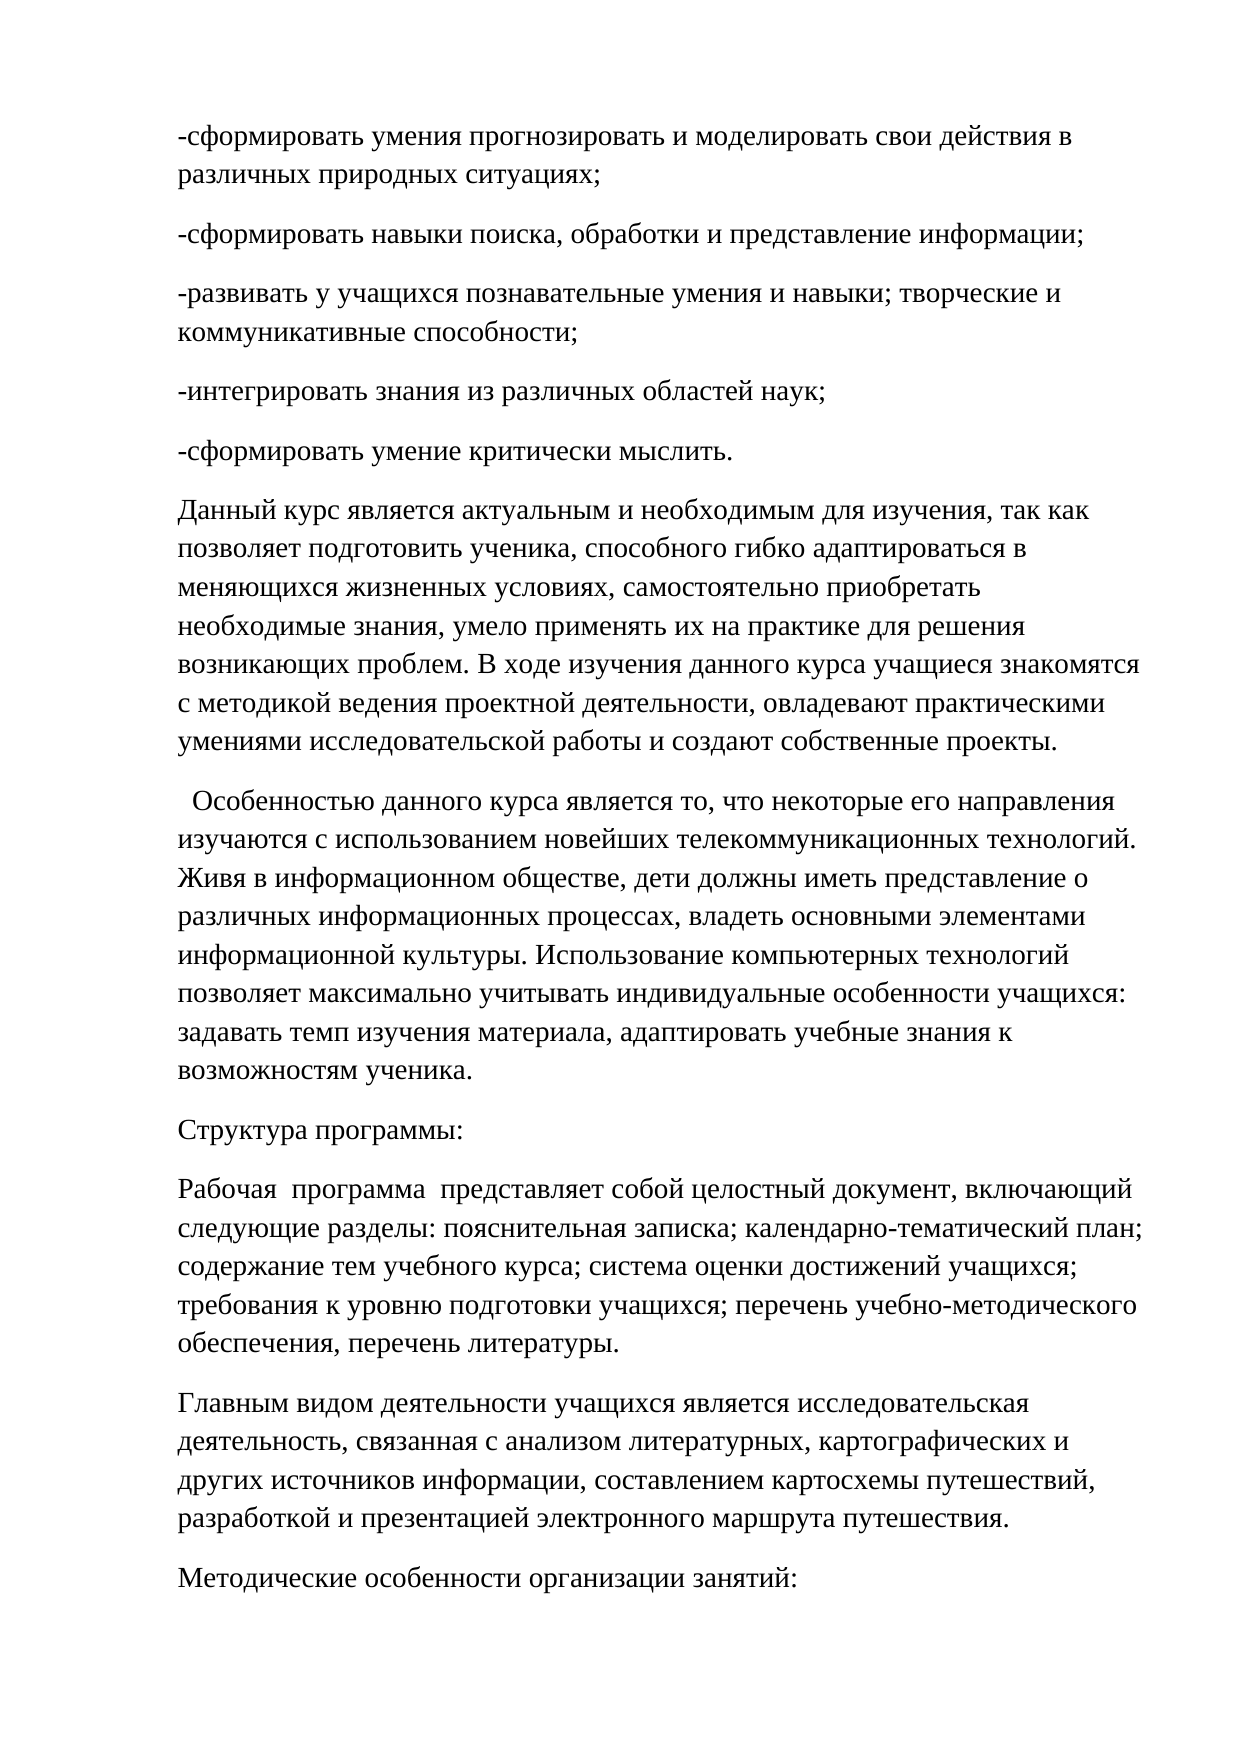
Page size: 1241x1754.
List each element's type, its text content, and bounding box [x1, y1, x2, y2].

text -интегрировать знания из различных областей наук; [177, 373, 1152, 407]
text Рабочая программа представляет собой целостный документ, включающий следующие разделы: пояснительная записка; календарно-тематический план; содержание тем учебного курса; система оценки достижений учащихся; требования к уровню подготовки учащихся; перечень учебно-методического обеспечения, перечень литературы. [177, 1171, 1152, 1359]
text Особенностью данного курса является то, что некоторые его направления изучаются с использованием новейших телекоммуникационных технологий. Живя в информационном обществе, дети должны иметь представление о различных информационных процессах, владеть основными элементами информационной культуры. Использование компьютерных технологий позволяет максимально учитывать индивидуальные особенности учащихся: задавать темп изучения материала, адаптировать учебные знания к возможностям ученика. [177, 783, 1152, 1086]
text -сформировать умения прогнозировать и моделировать свои действия в различных природных ситуациях; [177, 118, 1152, 190]
text -сформировать умение критически мыслить. [177, 433, 1152, 466]
text Методические особенности организации занятий: [177, 1560, 1152, 1593]
text -сформировать навыки поиска, обработки и представление информации; [177, 216, 1152, 249]
text Данный курс является актуальным и необходимым для изучения, так как позволяет подготовить ученика, способного гибко адаптироваться в меняющихся жизненных условиях, самостоятельно приобретать необходимые знания, умело применять их на практике для решения возникающих проблем. В ходе изучения данного курса учащиеся знакомятся с методикой ведения проектной деятельности, овладевают практическими умениями исследовательской работы и создают собственные проекты. [177, 492, 1152, 757]
text Структура программы: [177, 1112, 1152, 1145]
text Главным видом деятельности учащихся является исследовательская деятельность, связанная с анализом литературных, картографических и других источников информации, составлением картосхемы путешествий, разработкой и презентацией электронного маршрута путешествия. [177, 1385, 1152, 1534]
text -развивать у учащихся познавательные умения и навыки; творческие и коммуникативные способности; [177, 275, 1152, 347]
